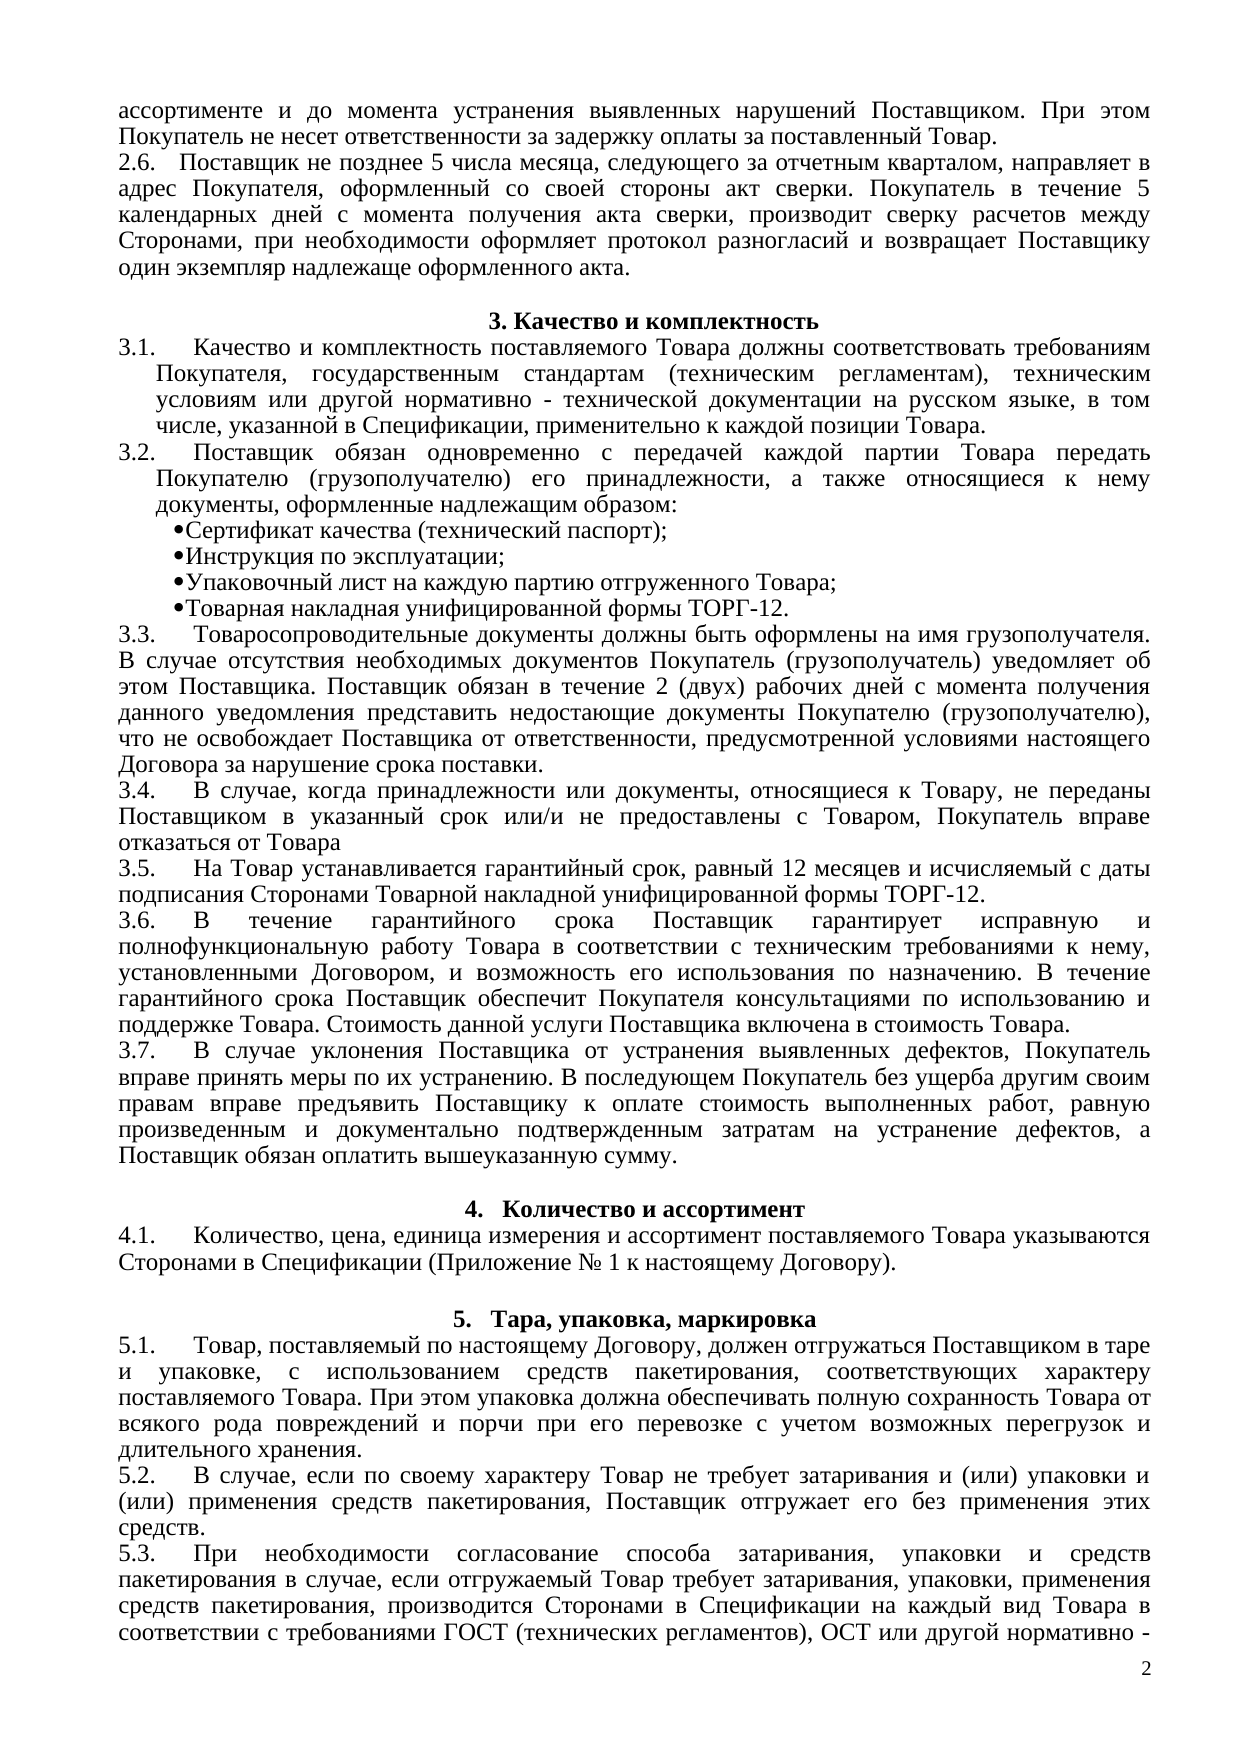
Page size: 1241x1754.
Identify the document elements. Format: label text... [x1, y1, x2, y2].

list На Товар устанавливается гарантийный срок, равный 12 месяцев и исчисляемый с даты подписания Сторонами Товарной накладной унифицированной формы ТОРГ-12. [118, 856, 1152, 908]
list В случае, если по своему характеру Товар не требует затаривания и (или) упаковки и (или) применения средств пакетирования, Поставщик отгружает его без применения этих средств. [118, 1463, 1152, 1541]
list Количество, цена, единица измерения и ассортимент поставляемого Товара указываются Сторонами в Спецификации (Приложение № 1 к настоящему Договору). [118, 1223, 1152, 1275]
list Тара, упаковка, маркировка [118, 1304, 1152, 1333]
list Товар, поставляемый по настоящему Договору, должен отгружаться Поставщиком в таре и упаковке, с использованием средств пакетирования, соответствующих характеру поставляемого Товара. При этом упаковка должна обеспечивать полную сохранность Товара от всякого рода повреждений и порчи при его перевозке с учетом возможных перегрузок и длительного хранения. [118, 1333, 1152, 1463]
list Товарная накладная унифицированной формы ТОРГ-12. [118, 595, 1152, 621]
list Товаросопроводительные документы должны быть оформлены на имя грузополучателя. В случае отсутствия необходимых документов Покупатель (грузополучатель) уведомляет об этом Поставщика. Поставщик обязан в течение 2 (двух) рабочих дней с момента получения данного уведомления представить недостающие документы Покупателю (грузополучателю), что не освобождает Поставщика от ответственности, предусмотренной условиями настоящего Договора за нарушение срока поставки. [118, 621, 1152, 778]
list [118, 1541, 1152, 1645]
list Качество и комплектность поставляемого Товара должны соответствовать требованиям Покупателя, государственным стандартам (техническим регламентам), техническим условиям или другой нормативно - технической документации на русском языке, в том числе, указанной в Спецификации, применительно к каждой позиции Товара. [118, 335, 1152, 439]
list В случае уклонения Поставщика от устранения выявленных дефектов, Покупатель вправе принять меры по их устранению. В последующем Покупатель без ущерба другим своим правам вправе предъявить Поставщику к оплате стоимость выполненных работ, равную произведенным и документально подтвержденным затратам на устранение дефектов, а Поставщик обязан оплатить вышеуказанную сумму. [118, 1038, 1152, 1168]
list Количество и ассортимент [118, 1194, 1152, 1223]
list Упаковочный лист на каждую партию отгруженного Товара; [118, 569, 1152, 595]
list Поставщик обязан одновременно с передачей каждой партии Товара передать Покупателю (грузополучателю) его принадлежности, а также относящиеся к нему документы, оформленные надлежащим образом: [118, 439, 1152, 517]
list В случае, когда принадлежности или документы, относящиеся к Товару, не переданы Поставщиком в указанный срок или/и не предоставлены с Товаром, Покупатель вправе отказаться от Товара [118, 778, 1152, 856]
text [118, 98, 1152, 150]
list Инструкция по эксплуатации; [118, 543, 1152, 569]
list Сертификат качества (технический паспорт); [118, 517, 1152, 543]
list В течение гарантийного срока Поставщик гарантирует исправную и полнофункциональную работу Товара в соответствии с техническим требованиями к нему, установленными Договором, и возможность его использования по назначению. В течение гарантийного срока Поставщик обеспечит Покупателя консультациями по использованию и поддержке Товара. Стоимость данной услуги Поставщика включена в стоимость Товара. [118, 908, 1152, 1038]
text 2.6. Поставщик не позднее 5 числа месяца, следующего за отчетным кварталом, направляет в адрес Покупателя, оформленный со своей стороны акт сверки. Покупатель в течение 5 календарных дней с момента получения акта сверки, производит сверку расчетов между Сторонами, при необходимости оформляет протокол разногласий и возвращает Поставщику один экземпляр надлежаще оформленного акта. [118, 150, 1152, 280]
text 3. Качество и комплектность [156, 306, 1152, 335]
